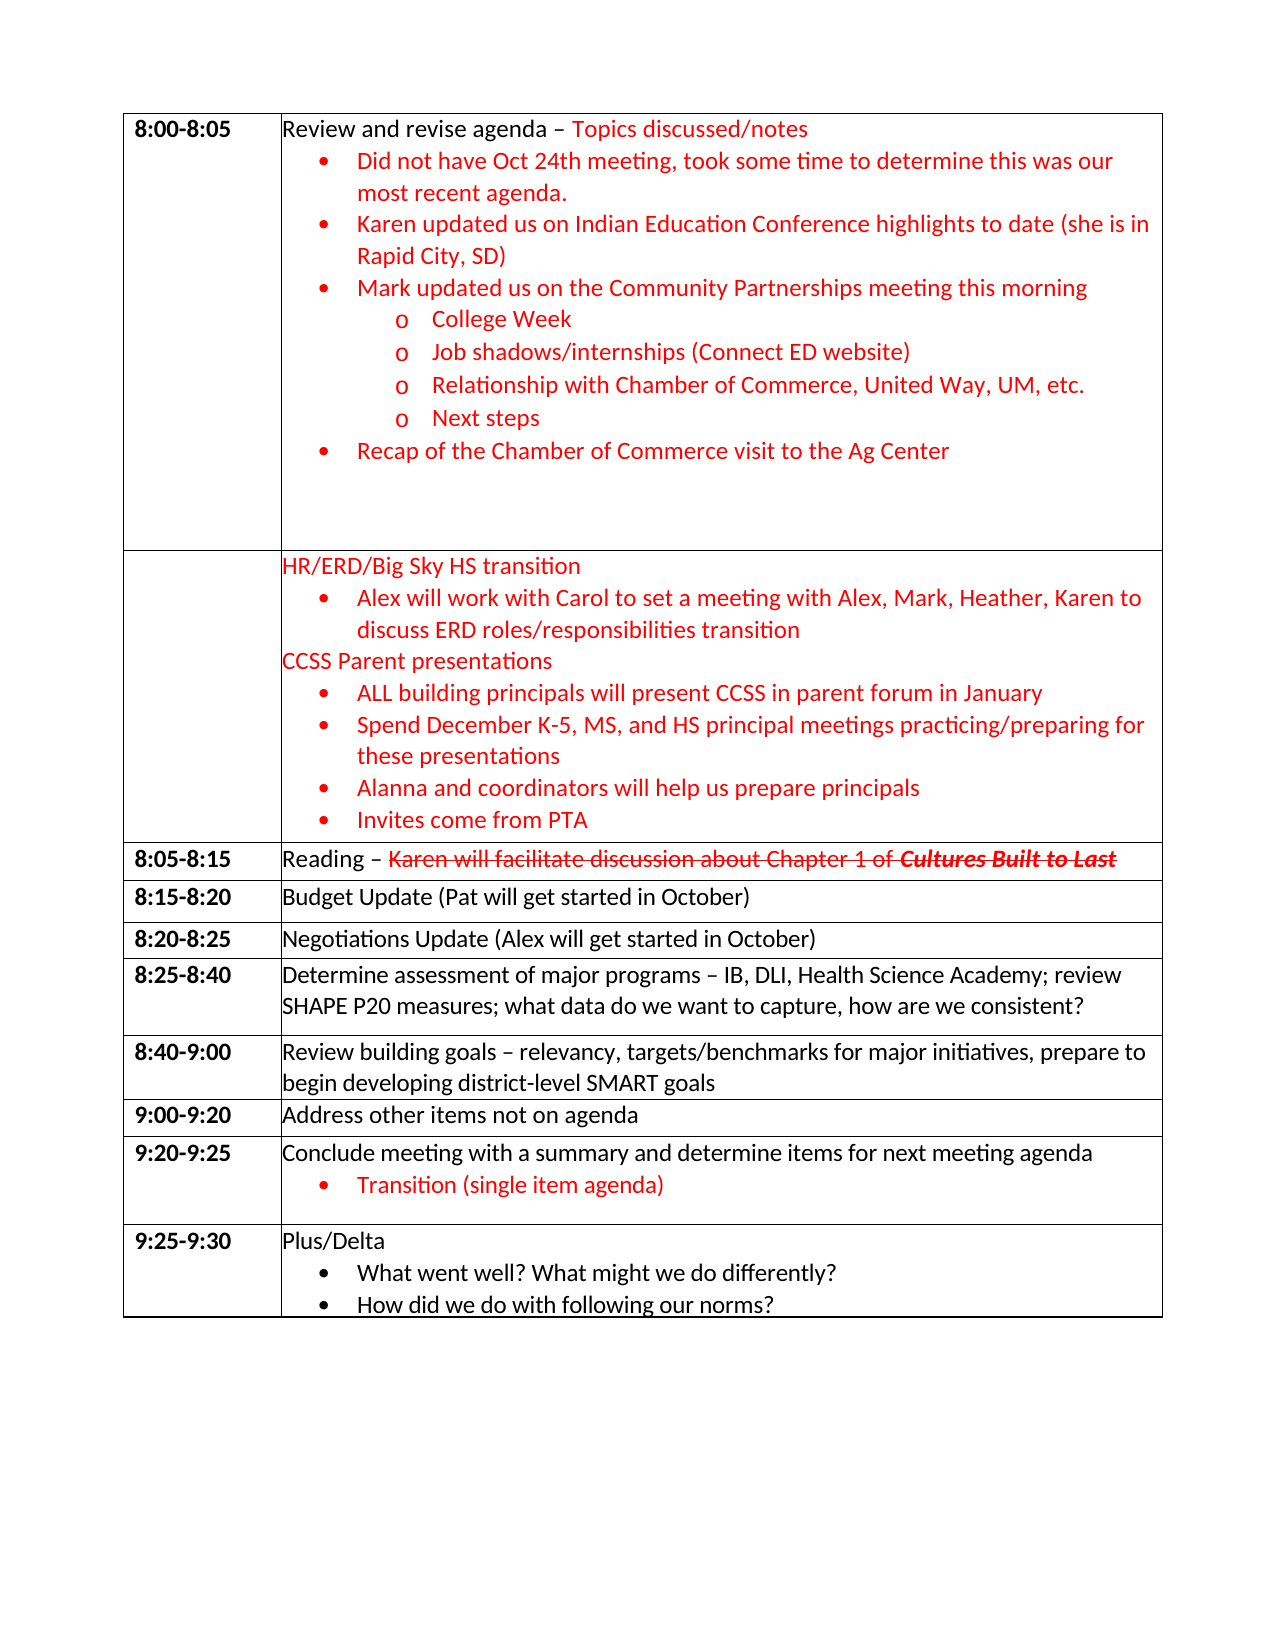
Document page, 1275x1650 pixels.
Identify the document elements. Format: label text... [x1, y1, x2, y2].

table_cell 8:40-9:00 [124, 1036, 281, 1098]
table_cell [124, 551, 281, 842]
table_cell 8:25-8:40 [124, 959, 281, 1035]
table_cell 9:25-9:30 [124, 1225, 281, 1316]
table_cell Plus/Delta What went well? What might we do differently? How did we do with following our norms? [282, 1225, 1162, 1316]
table_cell 9:20-9:25 [124, 1137, 281, 1224]
table_cell Determine assessment of major programs – IB, DLI, Health Science Academy; review SHAPE P20 measures; what data do we want to capture, how are we consistent? [282, 959, 1162, 1035]
table_cell Negotiations Update (Alex will get started in October) [282, 923, 1162, 958]
table_cell 8:20-8:25 [124, 923, 281, 958]
table_cell Conclude meeting with a summary and determine items for next meeting agenda Transition (single item agenda) [282, 1137, 1162, 1224]
table_cell 8:15-8:20 [124, 881, 281, 922]
table_cell HR/ERD/Big Sky HS transition Alex will work with Carol to set a meeting with Alex, Mark, Heather, Karen to discuss ERD roles/responsibilities transition CCSS Parent presentations ALL building principals will present CCSS in parent forum in January Spend December K-5, MS, and HS principal meetings practicing/preparing for these presentations Alanna and coordinators will help us prepare principals Invites come from PTA [282, 551, 1162, 842]
table_cell Review and revise agenda – Topics discussed/notes Did not have Oct 24th meeting, took some time to determine this was our most recent agenda. Karen updated us on Indian Education Conference highlights to date (she is in Rapid City, SD) Mark updated us on the Community Partnerships meeting this morning College Week Job shadows/internships (Connect ED website) Relationship with Chamber of Commerce, United Way, UM, etc. Next steps Recap of the Chamber of Commerce visit to the Ag Center [282, 114, 1162, 549]
table_cell Budget Update (Pat will get started in October) [282, 881, 1162, 922]
table_cell Address other items not on agenda [282, 1100, 1162, 1136]
table_cell Review building goals – relevancy, targets/benchmarks for major initiatives, prepare to begin developing district-level SMART goals [282, 1036, 1162, 1098]
table_cell 8:00-8:05 [124, 114, 281, 549]
table_cell 9:00-9:20 [124, 1100, 281, 1136]
table_cell Reading – Karen will facilitate discussion about Chapter 1 of Cultures Built to Last [282, 843, 1162, 880]
table_cell 8:05-8:15 [124, 843, 281, 880]
